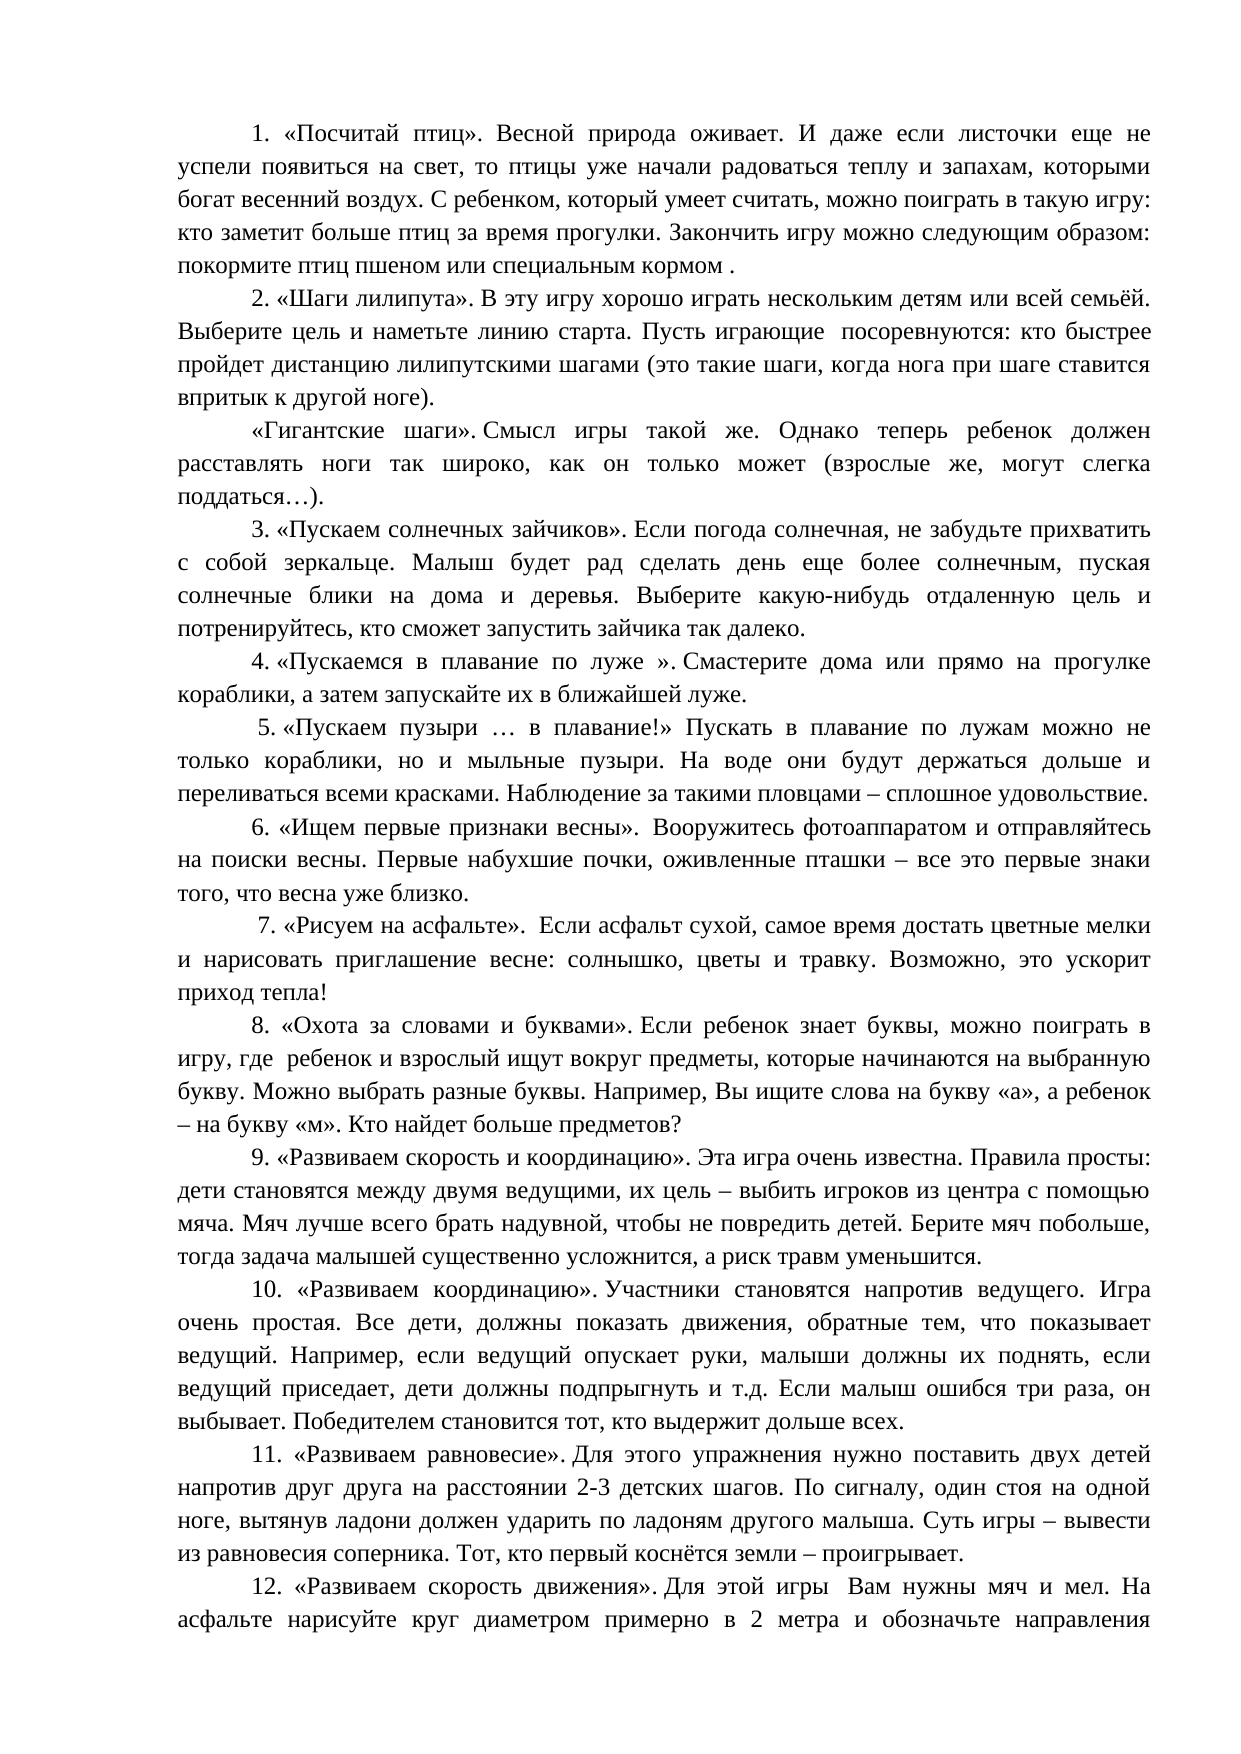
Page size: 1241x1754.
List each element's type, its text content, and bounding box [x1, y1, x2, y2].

text 11. «Развиваем равновесие». Для этого упражнения нужно поставить двух детей напротив друг друга на расстоянии 2-3 детских шагов. По сигналу, один стоя на одной ноге, вытянув ладони должен ударить по ладоням другого малыша. Суть игры – вывести из равновесия соперника. Тот, кто первый коснётся земли – проигрывает. [177, 1439, 1152, 1567]
text 10. «Развиваем координацию». Участники становятся напротив ведущего. Игра очень простая. Все дети, должны показать движения, обратные тем, что показывает ведущий. Например, если ведущий опускает руки, малыши должны их поднять, если ведущий приседает, дети должны подпрыгнуть и т.д. Если малыш ошибся три раза, он выбывает. Победителем становится тот, кто выдержит дольше всех. [177, 1274, 1152, 1435]
text 6. «Ищем первые признаки весны». Вооружитесь фотоаппаратом и отправляйтесь на поиски весны. Первые набухшие почки, оживленные пташки – все это первые знаки того, что весна уже близко. [177, 812, 1152, 906]
text 3. «Пускаем солнечных зайчиков». Если погода солнечная, не забудьте прихватить с собой зеркальце. Малыш будет рад сделать день еще более солнечным, пуская солнечные блики на дома и деревья. Выберите какую-нибудь отдаленную цель и потренируйтесь, кто сможет запустить зайчика так далеко. [177, 514, 1152, 642]
text 8. «Охота за словами и буквами». Если ребенок знает буквы, можно поиграть в игру, где ребенок и взрослый ищут вокруг предметы, которые начинаются на выбранную букву. Можно выбрать разные буквы. Например, Вы ищите слова на букву «а», а ребенок – на букву «м». Кто найдет больше предметов? [177, 1010, 1152, 1137]
text 7. «Рисуем на асфальте». Если асфальт сухой, самое время достать цветные мелки и нарисовать приглашение весне: солнышко, цветы и травку. Возможно, это ускорит приход тепла! [177, 911, 1152, 1005]
text 4. «Пускаемся в плавание по луже ». Смастерите дома или прямо на прогулке кораблики, а затем запускайте их в ближайшей луже. [177, 646, 1152, 708]
text 1. «Посчитай птиц». Весной природа оживает. И даже если листочки еще не успели появиться на свет, то птицы уже начали радоваться теплу и запахам, которыми богат весенний воздух. С ребенком, который умеет считать, можно поиграть в такую игру: кто заметит больше птиц за время прогулки. Закончить игру можно следующим образом: покормите птиц пшеном или специальным кормом . [177, 118, 1152, 279]
text 5. «Пускаем пузыри … в плавание!» Пускать в плавание по лужам можно не только кораблики, но и мыльные пузыри. На воде они будут держаться дольше и переливаться всеми красками. Наблюдение за такими пловцами – сплошное удовольствие. [177, 712, 1152, 807]
text 2. «Шаги лилипута». В эту игру хорошо играть нескольким детям или всей семьёй. Выберите цель и наметьте линию старта. Пусть играющие посоревнуются: кто быстрее пройдет дистанцию лилипутскими шагами (это такие шаги, когда нога при шаге ставится впритык к другой ноге). [177, 283, 1152, 411]
text 9. «Развиваем скорость и координацию». Эта игра очень известна. Правила просты: дети становятся между двумя ведущими, их цель – выбить игроков из центра с помощью мяча. Мяч лучше всего брать надувной, чтобы не повредить детей. Берите мяч побольше, тогда задача малышей существенно усложнится, а риск травм уменьшится. [177, 1142, 1152, 1269]
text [177, 1571, 1152, 1633]
text «Гигантские шаги». Смысл игры такой же. Однако теперь ребенок должен расставлять ноги так широко, как он только может (взрослые же, могут слегка поддаться…). [177, 415, 1152, 510]
